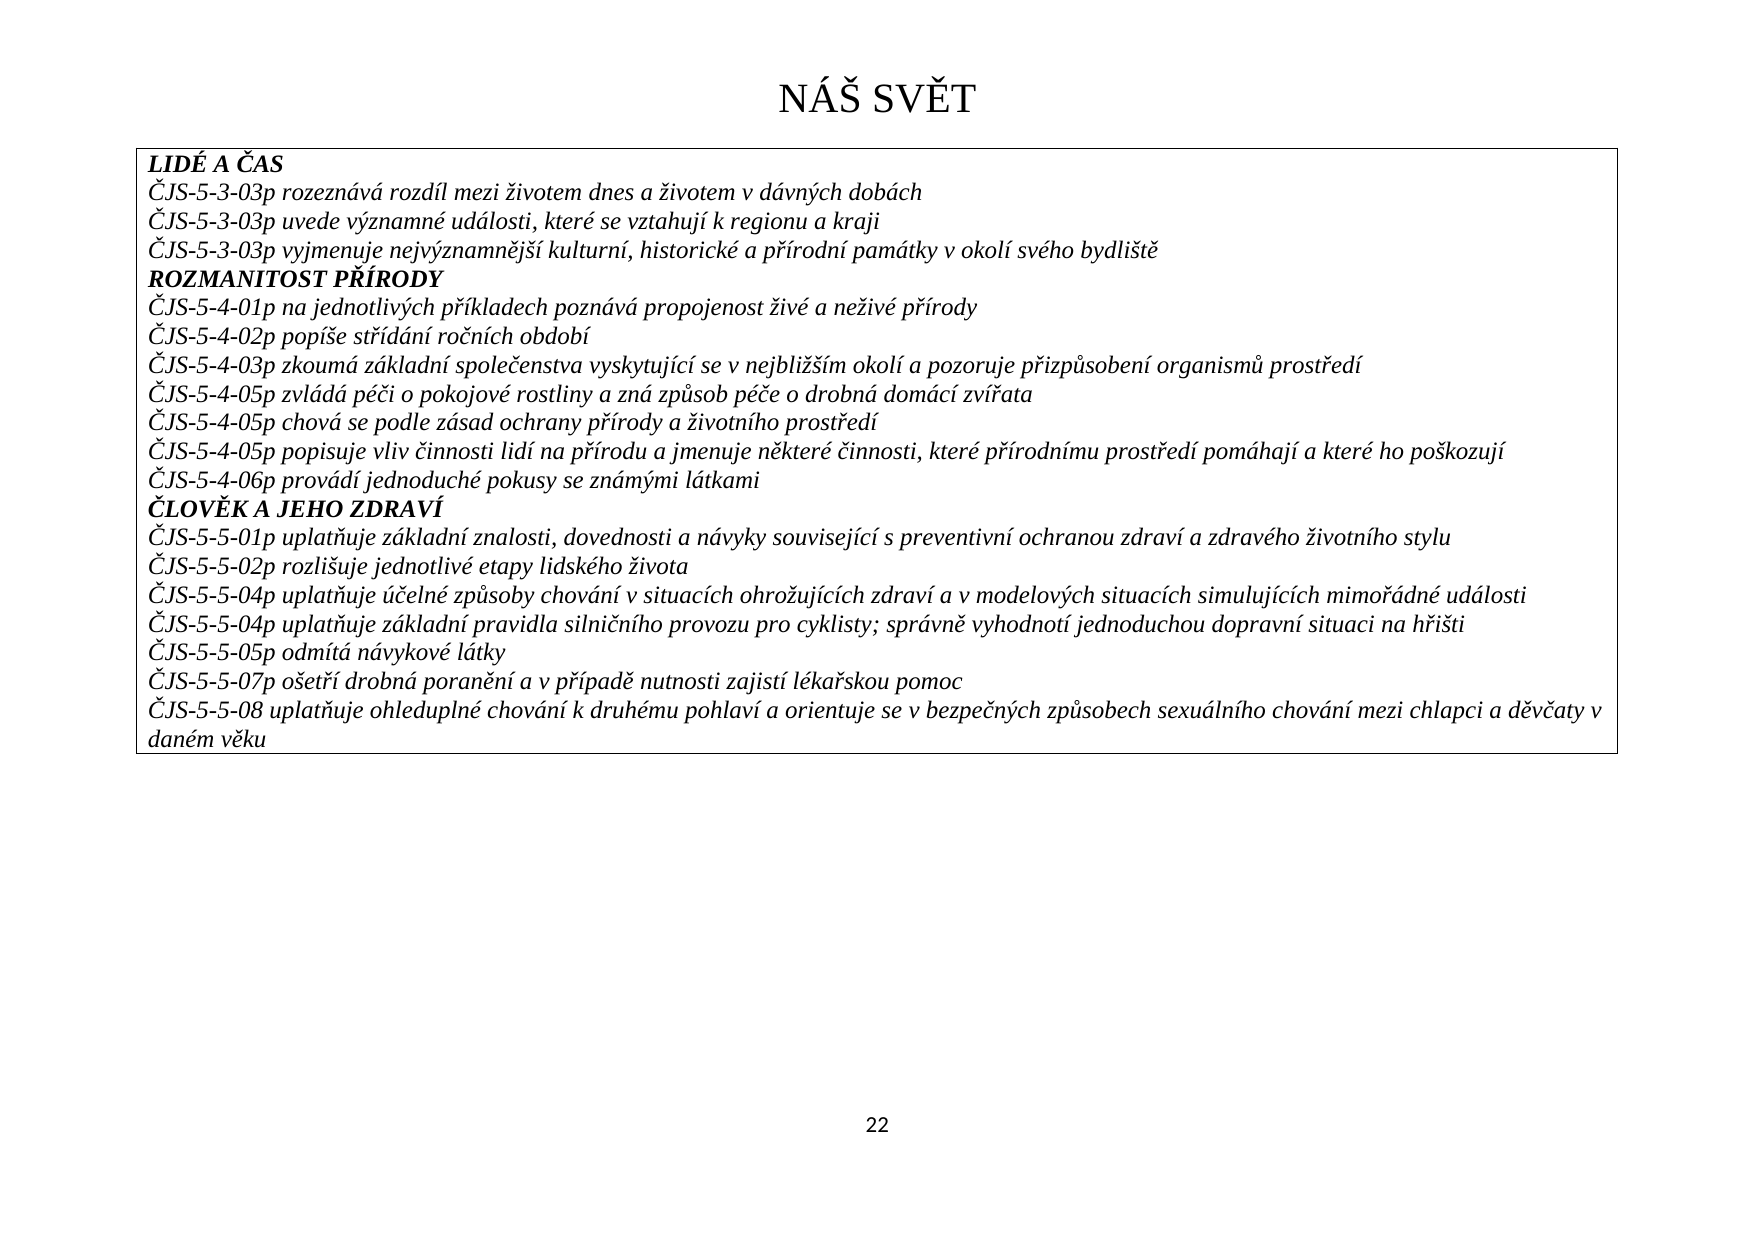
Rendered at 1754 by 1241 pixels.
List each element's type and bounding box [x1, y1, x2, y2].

table_cell [137, 149, 1617, 752]
